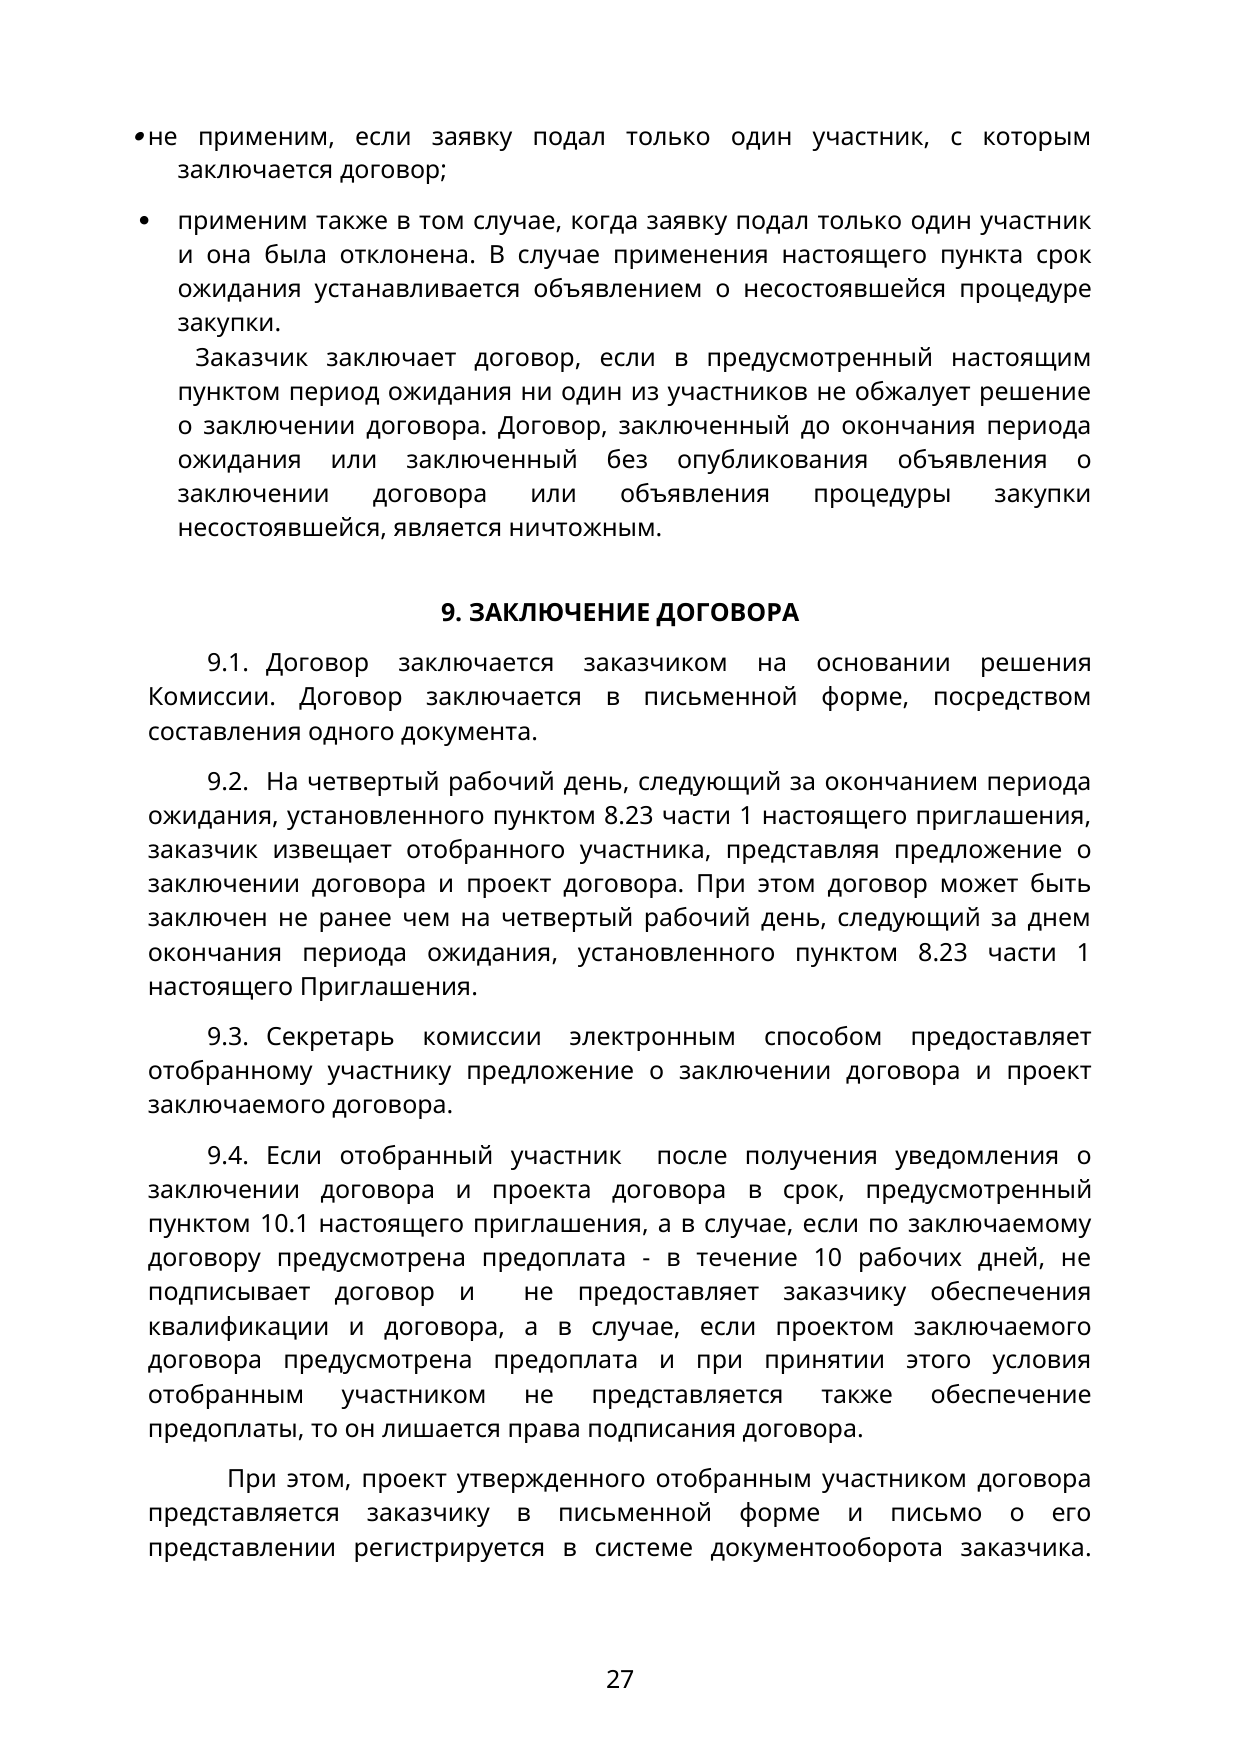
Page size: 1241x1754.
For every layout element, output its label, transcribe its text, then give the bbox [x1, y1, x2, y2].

text 9.4. Если отобранный участник после получения уведомления о заключении договора и проекта договора в срок, предусмотренный пунктом 10.1 настоящего приглашения, а в случае, если по заключаемому договору предусмотрена предоплата - в течение 10 рабочих дней, не подписывает договор и не предоставляет заказчику обеспечения квалификации и договора, а в случае, если проектом заключаемого договора предусмотрена предоплата и при принятии этого условия отобранным участником не представляется также обеспечение предоплаты, то он лишается права подписания договора. [148, 1138, 1092, 1444]
text 9.1. Договор заключается заказчиком на основании решения Комиссии. Договор заключается в письменной форме, посредством составления одного документа. [148, 645, 1092, 747]
text Заказчик заключает договор, если в предусмотренный настоящим пунктом период ожидания ни один из участников не обжалует решение о заключении договора. Договор, заключенный до окончания периода ожидания или заключенный без опубликования объявления о заключении договора или объявления процедуры закупки несостоявшейся, является ничтожным. [177, 339, 1092, 543]
text 9.3. Секретарь комиссии электронным способом предоставляет отобранному участнику предложение о заключении договора и проект заключаемого договора. [148, 1019, 1092, 1121]
text 9.2. На четвертый рабочий день, следующий за окончанием периода ожидания, установленного пунктом 8.23 части 1 настоящего приглашения, заказчик извещает отобранного участника, представляя предложение о заключении договора и проект договора. При этом договор может быть заключен не ранее чем на четвертый рабочий день, следующий за днем окончания периода ожидания, установленного пунктом 8.23 части 1 настоящего Приглашения. [148, 764, 1092, 1002]
list не применим, если заявку подал только один участник, с которым заключается договор; [133, 118, 1092, 186]
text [148, 1461, 1092, 1563]
text 9. ЗАКЛЮЧЕНИЕ ДОГОВОРА [148, 594, 1092, 628]
list применим также в том случае, когда заявку подал только один участник и она была отклонена. В случае применения настоящего пункта срок ожидания устанавливается объявлением о несостоявшейся процедуре закупки. [140, 203, 1092, 339]
